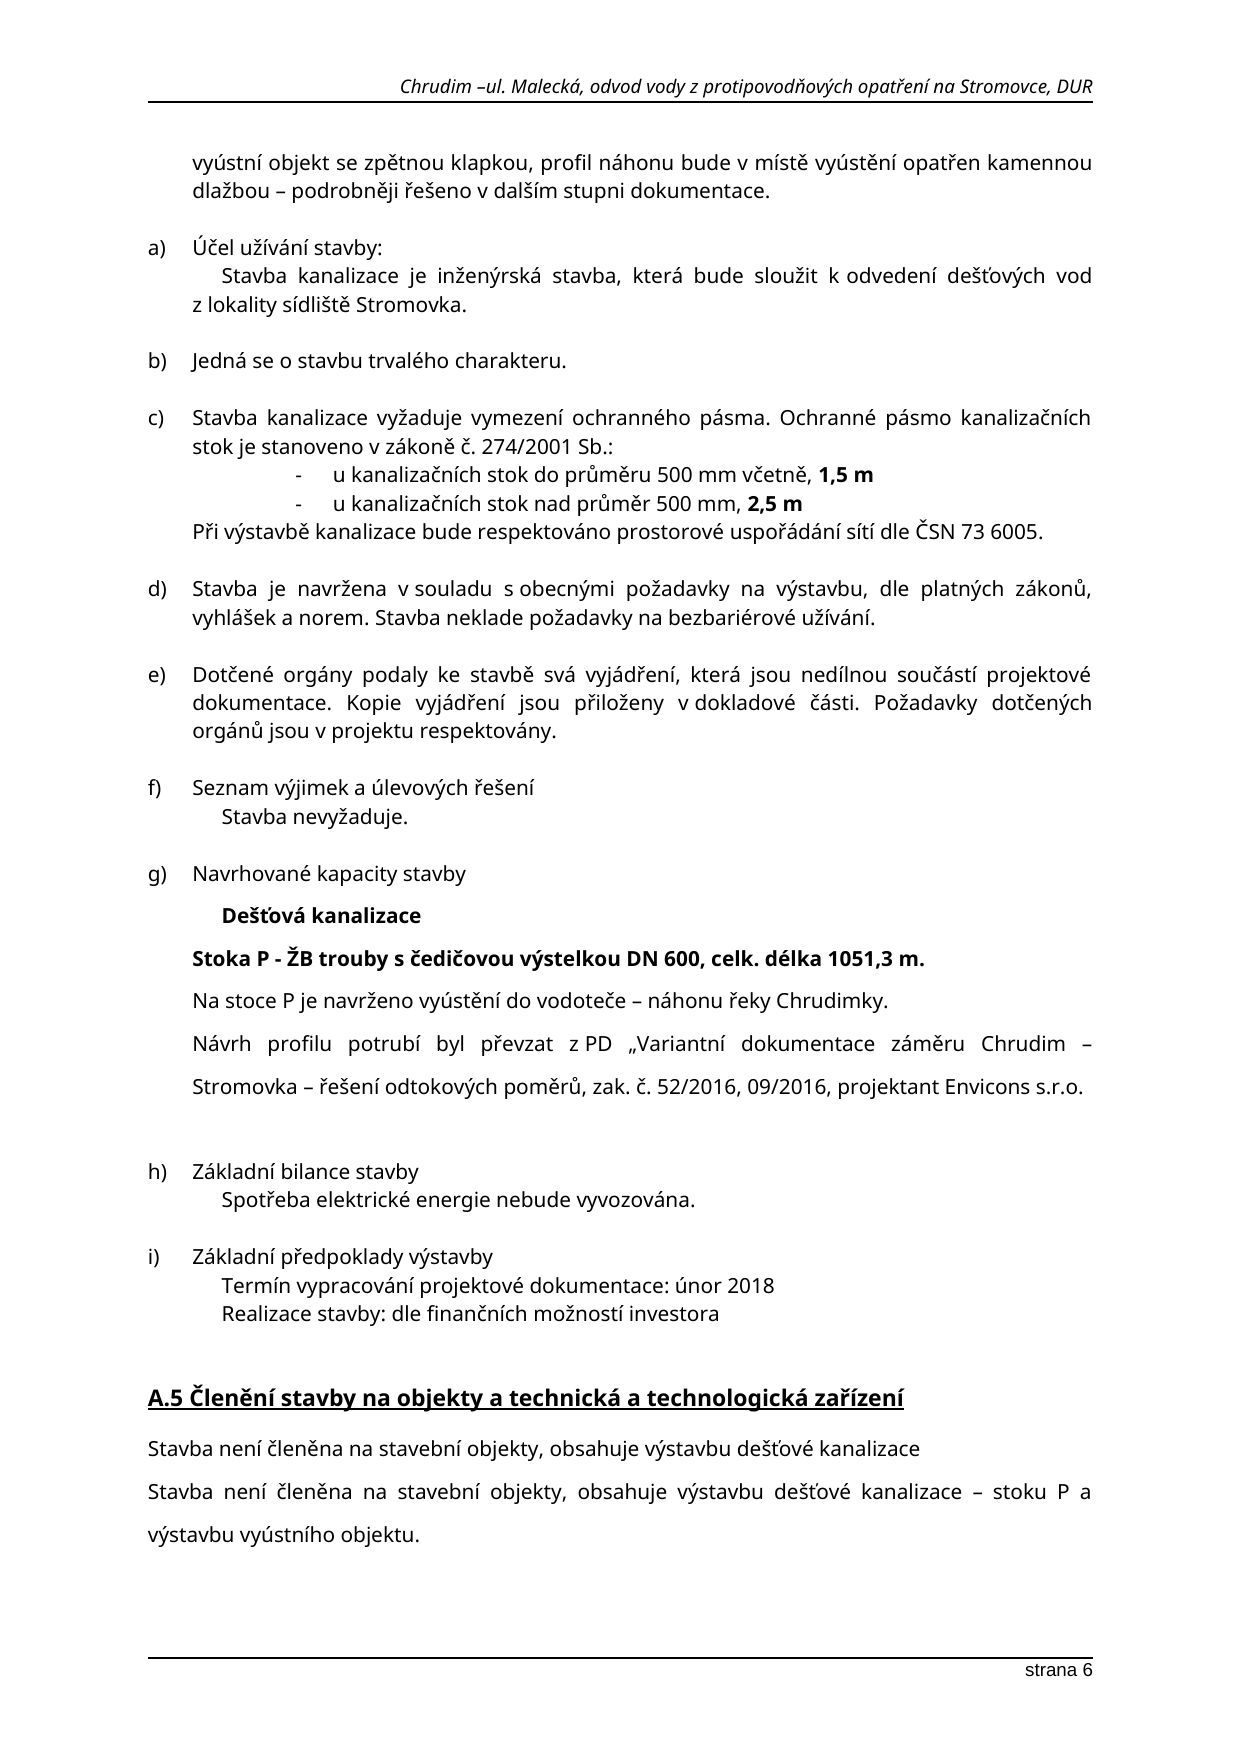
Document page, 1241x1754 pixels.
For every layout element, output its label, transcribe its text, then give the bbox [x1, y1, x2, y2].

list Základní předpoklady výstavby [148, 1242, 1093, 1271]
list u kanalizačních stok nad průměr 500 mm, 2,5 m [295, 489, 1093, 517]
list Jedná se o stavbu trvalého charakteru. [148, 347, 1093, 375]
list Účel užívání stavby: [148, 233, 1083, 261]
text Dešťová kanalizace [192, 901, 1093, 930]
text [192, 148, 1093, 204]
text Termín vypracování projektové dokumentace: únor 2018 [148, 1271, 1093, 1299]
list Dotčené orgány podaly ke stavbě svá vyjádření, která jsou nedílnou součástí projektové dokumentace. Kopie vyjádření jsou přiloženy v dokladové části. Požadavky dotčených orgánů jsou v projektu respektovány. [148, 660, 1093, 745]
text Stavba není členěna na stavební objekty, obsahuje výstavbu dešťové kanalizace – stoku P a výstavbu vyústního objektu. [148, 1477, 1093, 1548]
list Stavba je navržena v souladu s obecnými požadavky na výstavbu, dle platných zákonů, vyhlášek a norem. Stavba neklade požadavky na bezbariérové užívání. [148, 574, 1093, 631]
text Stoka P - ŽB trouby s čedičovou výstelkou DN 600, celk. délka 1051,3 m. [192, 944, 1093, 972]
list Seznam výjimek a úlevových řešení [148, 773, 1093, 802]
list Navrhované kapacity stavby [148, 859, 1093, 887]
text Stavba kanalizace je inženýrská stavba, která bude sloužit k odvedení dešťových vod z lokality sídliště Stromovka. [192, 261, 1093, 318]
list Základní bilance stavby [148, 1157, 1093, 1186]
list Stavba kanalizace vyžaduje vymezení ochranného pásma. Ochranné pásmo kanalizačních stok je stanoveno v zákoně č. 274/2001 Sb.: [148, 403, 1093, 460]
text Stavba není členěna na stavební objekty, obsahuje výstavbu dešťové kanalizace [148, 1434, 1093, 1463]
text Návrh profilu potrubí byl převzat z PD „Variantní dokumentace záměru Chrudim – Stromovka – řešení odtokových poměrů, zak. č. 52/2016, 09/2016, projektant Envicons s.r.o. [192, 1029, 1093, 1100]
text Stavba nevyžaduje. [192, 802, 1093, 830]
text Spotřeba elektrické energie nebude vyvozována. [192, 1186, 1093, 1214]
text Na stoce P je navrženo vyústění do vodoteče – náhonu řeky Chrudimky. [192, 987, 1093, 1015]
text Při výstavbě kanalizace bude respektováno prostorové uspořádání sítí dle ČSN 73 6005. [192, 517, 1093, 546]
text Realizace stavby: dle finančních možností investora [148, 1299, 1093, 1328]
subtitle A.5 Členění stavby na objekty a technická a technologická zařízení [148, 1381, 1093, 1413]
list u kanalizačních stok do průměru 500 mm včetně, 1,5 m [295, 460, 1093, 489]
